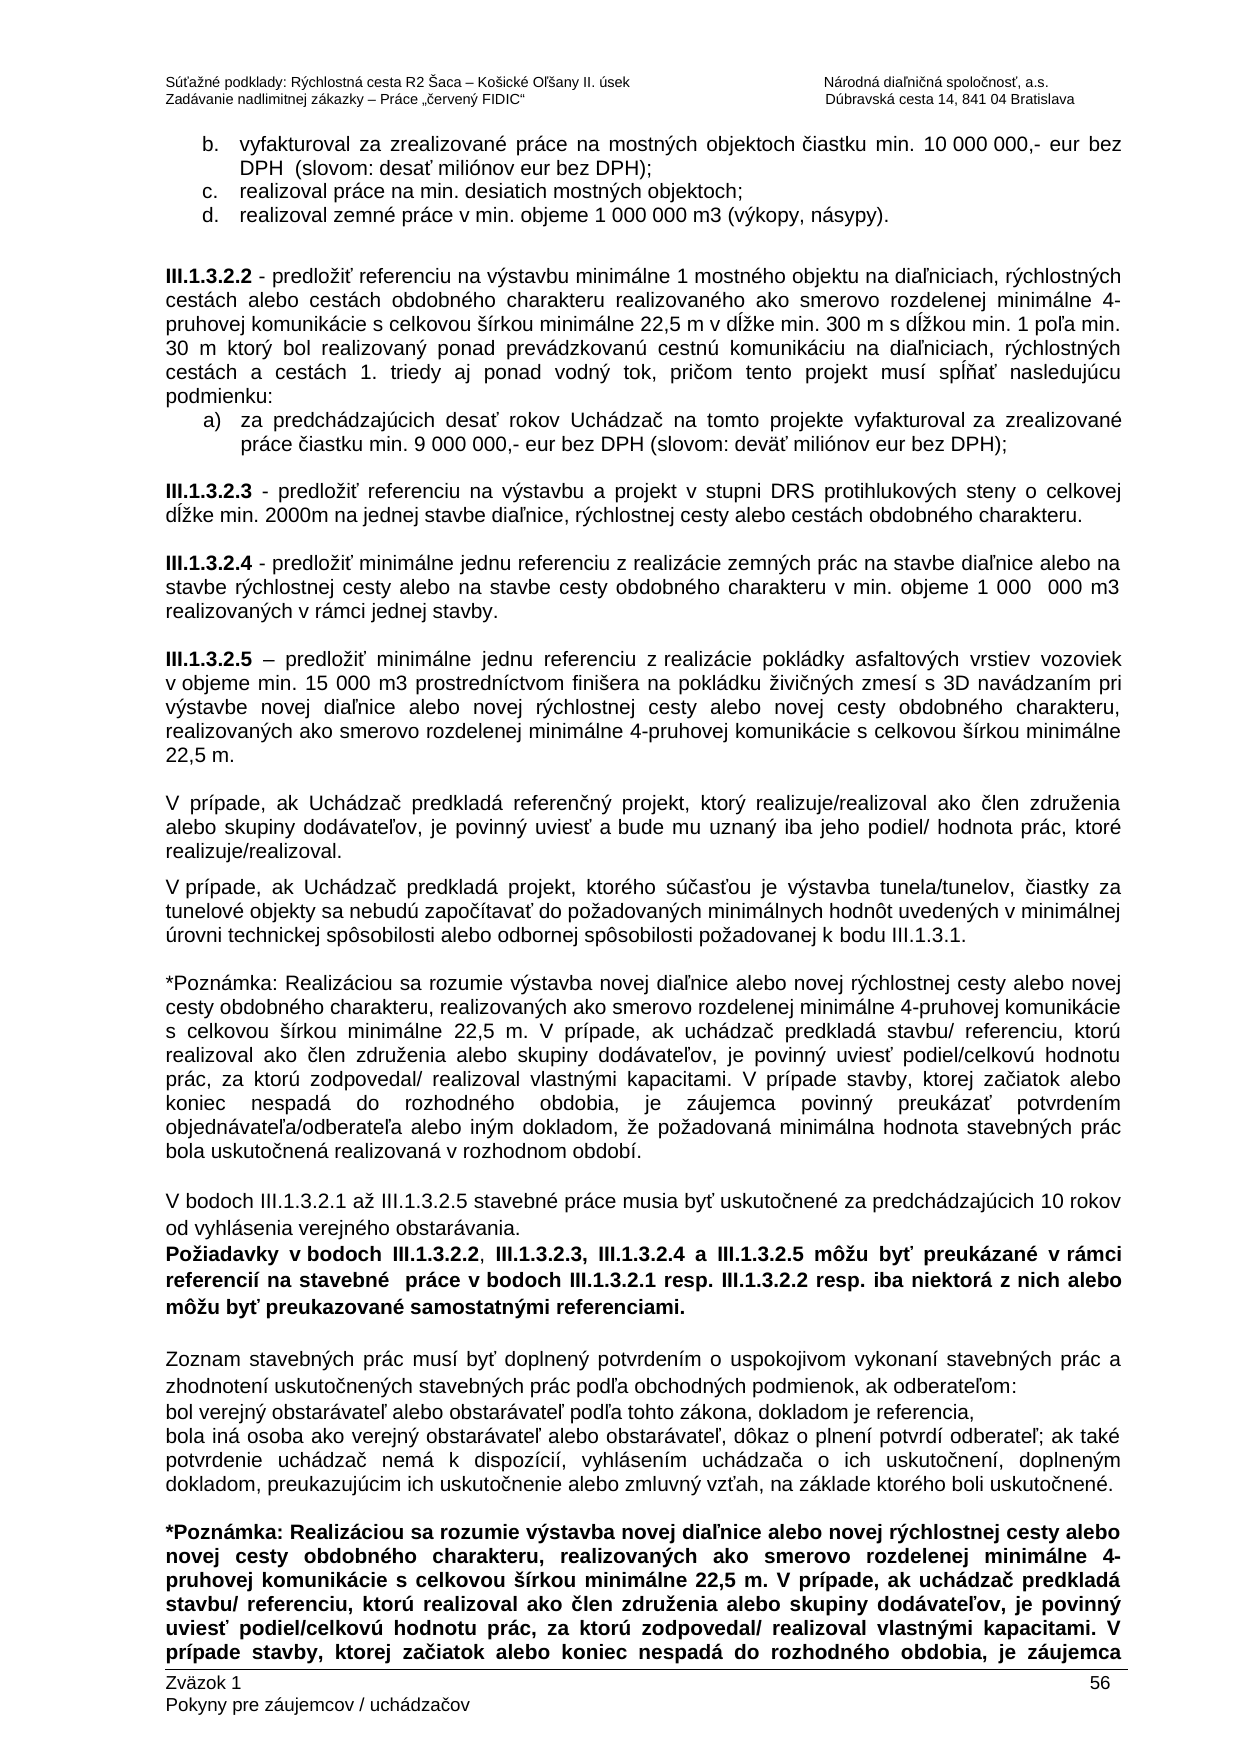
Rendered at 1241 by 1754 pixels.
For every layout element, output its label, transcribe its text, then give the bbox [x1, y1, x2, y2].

text V prípade, ak Uchádzač predkladá projekt, ktorého súčasťou je výstavba tunela/tunelov, čiastky za tunelové objekty sa nebudú započítavať do požadovaných minimálnych hodnôt uvedených v minimálnej úrovni technickej spôsobilosti alebo odbornej spôsobilosti požadovanej k bodu III.1.3.1. [165, 875, 1122, 947]
text III.1.3.2.3 - predložiť referenciu na výstavbu a projekt v stupni DRS protihlukových steny o celkovej dĺžke min. 2000m na jednej stavbe diaľnice, rýchlostnej cesty alebo cestách obdobného charakteru. [165, 479, 1122, 527]
text Zoznam stavebných prác musí byť doplnený potvrdením o uspokojivom vykonaní stavebných prác a zhodnotení uskutočnených stavebných prác podľa obchodných podmienok, ak odberateľom: [165, 1347, 1122, 1397]
text bola iná osoba ako verejný obstarávateľ alebo obstarávateľ, dôkaz o plnení potvrdí odberateľ; ak také potvrdenie uchádzač nemá k dispozícií, vyhlásením uchádzača o ich uskutočnení, doplneným dokladom, preukazujúcim ich uskutočnenie alebo zmluvný vzťah, na základe ktorého boli uskutočnené. [165, 1424, 1122, 1496]
text V bodoch III.1.3.2.1 až III.1.3.2.5 stavebné práce musia byť uskutočnené za predchádzajúcich 10 rokov od vyhlásenia verejného obstarávania. [165, 1189, 1122, 1239]
list vyfakturoval za zrealizované práce na mostných objektoch čiastku min. 10 000 000,- eur bez DPH (slovom: desať miliónov eur bez DPH); [202, 131, 1122, 179]
text Požiadavky v bodoch III.1.3.2.2, III.1.3.2.3, III.1.3.2.4 a III.1.3.2.5 môžu byť preukázané v rámci referencií na stavebné práce v bodoch III.1.3.2.1 resp. III.1.3.2.2 resp. iba niektorá z nich alebo môžu byť preukazované samostatnými referenciami. [165, 1242, 1122, 1318]
text III.1.3.2.5 – predložiť minimálne jednu referenciu z realizácie pokládky asfaltových vrstiev vozoviek v objeme min. 15 000 m3 prostredníctvom finišera na pokládku živičných zmesí s 3D navádzaním pri výstavbe novej diaľnice alebo novej rýchlostnej cesty alebo novej cesty obdobného charakteru, realizovaných ako smerovo rozdelenej minimálne 4-pruhovej komunikácie s celkovou šírkou minimálne 22,5 m. [165, 647, 1122, 767]
text bol verejný obstarávateľ alebo obstarávateľ podľa tohto zákona, dokladom je referencia, [165, 1400, 1122, 1424]
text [165, 1520, 1122, 1663]
list realizoval práce na min. desiatich mostných objektoch; [202, 179, 1122, 203]
list realizoval zemné práce v min. objeme 1 000 000 m3 (výkopy, násypy). [202, 203, 1122, 227]
text III.1.3.2.2 - predložiť referenciu na výstavbu minimálne 1 mostného objektu na diaľniciach, rýchlostných cestách alebo cestách obdobného charakteru realizovaného ako smerovo rozdelenej minimálne 4-pruhovej komunikácie s celkovou šírkou minimálne 22,5 m v dĺžke min. 300 m s dĺžkou min. 1 poľa min. 30 m ktorý bol realizovaný ponad prevádzkovanú cestnú komunikáciu na diaľniciach, rýchlostných cestách a cestách 1. triedy aj ponad vodný tok, pričom tento projekt musí spĺňať nasledujúcu podmienku: [165, 264, 1122, 407]
text III.1.3.2.4 - predložiť minimálne jednu referenciu z realizácie zemných prác na stavbe diaľnice alebo na stavbe rýchlostnej cesty alebo na stavbe cesty obdobného charakteru v min. objeme 1 000 000 m3 realizovaných v rámci jednej stavby. [165, 551, 1122, 623]
list za predchádzajúcich desať rokov Uchádzač na tomto projekte vyfakturoval za zrealizované práce čiastku min. 9 000 000,- eur bez DPH (slovom: deväť miliónov eur bez DPH); [203, 407, 1122, 455]
text V prípade, ak Uchádzač predkladá referenčný projekt, ktorý realizuje/realizoval ako člen združenia alebo skupiny dodávateľov, je povinný uviesť a bude mu uznaný iba jeho podiel/ hodnota prác, ktoré realizuje/realizoval. [165, 791, 1122, 863]
